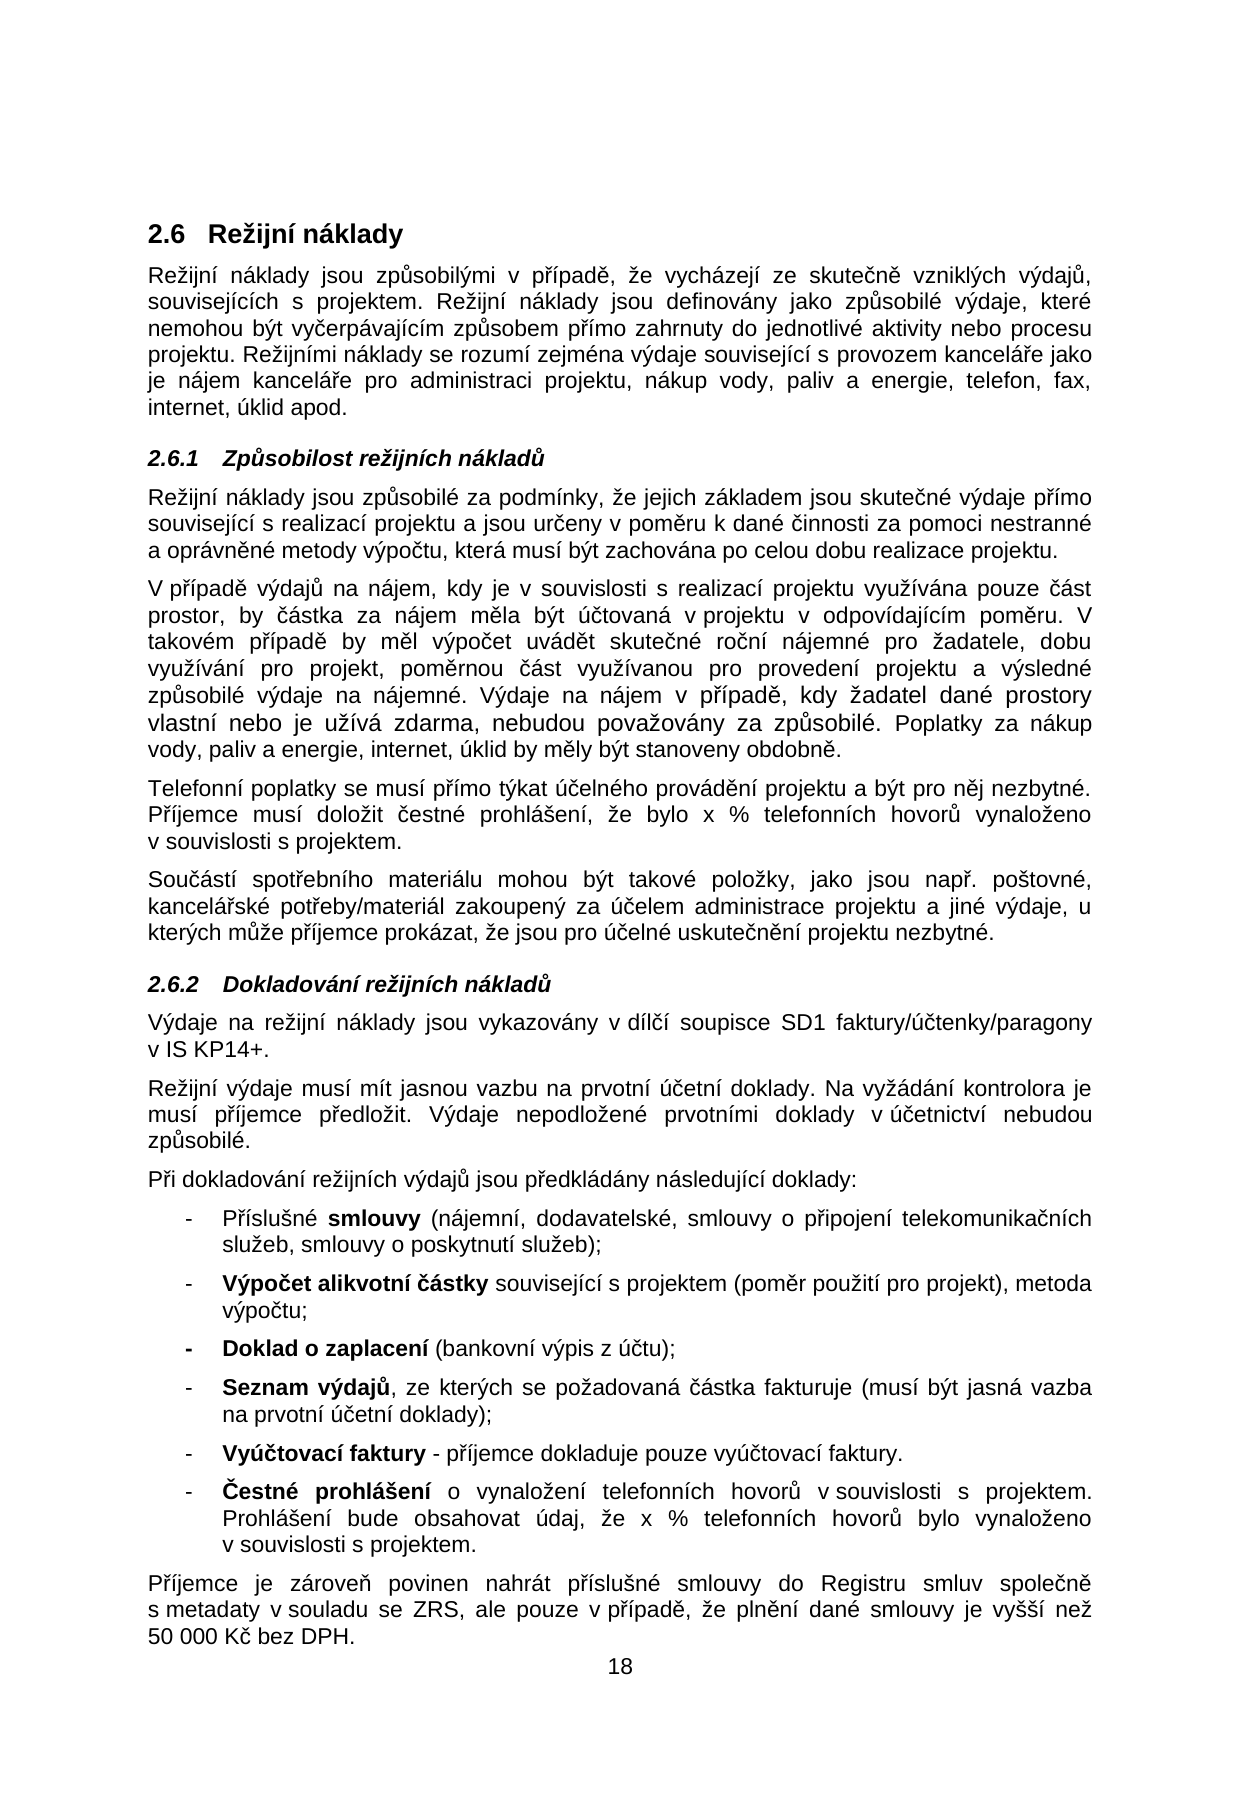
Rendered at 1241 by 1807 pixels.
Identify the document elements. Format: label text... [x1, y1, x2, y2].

list Vyúčtovací faktury - příjemce dokladuje pouze vyúčtovací faktury. [185, 1439, 1092, 1466]
subtitle Dokladování režijních nákladů [148, 971, 1092, 997]
list Seznam výdajů, ze kterých se požadovaná částka fakturuje (musí být jasná vazba na prvotní účetní doklady); [185, 1374, 1092, 1427]
list Příslušné smlouvy (nájemní, dodavatelské, smlouvy o připojení telekomunikačních služeb, smlouvy o poskytnutí služeb); [185, 1205, 1092, 1258]
list Čestné prohlášení o vynaložení telefonních hovorů v souvislosti s projektem. Prohlášení bude obsahovat údaj, že x % telefonních hovorů bylo vynaloženo v souvislosti s projektem. [185, 1478, 1092, 1557]
text Výdaje na režijní náklady jsou vykazovány v dílčí soupisce SD1 faktury/účtenky/paragony v IS KP14+. [148, 1009, 1092, 1062]
text Telefonní poplatky se musí přímo týkat účelného provádění projektu a být pro něj nezbytné. Příjemce musí doložit čestné prohlášení, že bylo x % telefonních hovorů vynaloženo v souvislosti s projektem. [148, 775, 1092, 854]
list Doklad o zaplacení (bankovní výpis z účtu); [185, 1335, 1092, 1362]
text V případě výdajů na nájem, kdy je v souvislosti s realizací projektu využívána pouze část prostor, by částka za nájem měla být účtovaná v projektu v odpovídajícím poměru. V takovém případě by měl výpočet uvádět skutečné roční nájemné pro žadatele, dobu využívání pro projekt, poměrnou část využívanou pro provedení projektu a výsledné způsobilé výdaje na nájemné. Výdaje na nájem v případě, kdy žadatel dané prostory vlastní nebo je užívá zdarma, nebudou považovány za způsobilé. Poplatky za nákup vody, paliv a energie, internet, úklid by měly být stanoveny obdobně. [148, 575, 1092, 762]
text Při dokladování režijních výdajů jsou předkládány následující doklady: [148, 1166, 1092, 1192]
subtitle Způsobilost režijních nákladů [148, 445, 1092, 471]
text Součástí spotřebního materiálu mohou být takové položky, jako jsou např. poštovné, kancelářské potřeby/materiál zakoupený za účelem administrace projektu a jiné výdaje, u kterých může příjemce prokázat, že jsou pro účelné uskutečnění projektu nezbytné. [148, 866, 1092, 946]
text Režijní náklady jsou způsobilými v případě, že vycházejí ze skutečně vzniklých výdajů, souvisejících s projektem. Režijní náklady jsou definovány jako způsobilé výdaje, které nemohou být vyčerpávajícím způsobem přímo zahrnuty do jednotlivé aktivity nebo procesu projektu. Režijními náklady se rozumí zejména výdaje související s provozem kanceláře jako je nájem kanceláře pro administraci projektu, nákup vody, paliv a energie, telefon, fax, internet, úklid apod. [148, 262, 1092, 420]
list Výpočet alikvotní částky související s projektem (poměr použití pro projekt), metoda výpočtu; [185, 1270, 1092, 1323]
text Režijní náklady jsou způsobilé za podmínky, že jejich základem jsou skutečné výdaje přímo související s realizací projektu a jsou určeny v poměru k dané činnosti za pomoci nestranné a oprávněné metody výpočtu, která musí být zachována po celou dobu realizace projektu. [148, 484, 1092, 563]
text Příjemce je zároveň povinen nahrát příslušné smlouvy do Registru smluv společně s metadaty v souladu se ZRS, ale pouze v případě, že plnění dané smlouvy je vyšší než 50 000 Kč bez DPH. [148, 1570, 1092, 1649]
subtitle Režijní náklady [148, 218, 1092, 249]
text Režijní výdaje musí mít jasnou vazbu na prvotní účetní doklady. Na vyžádání kontrolora je musí příjemce předložit. Výdaje nepodložené prvotními doklady v účetnictví nebudou způsobilé. [148, 1074, 1092, 1154]
